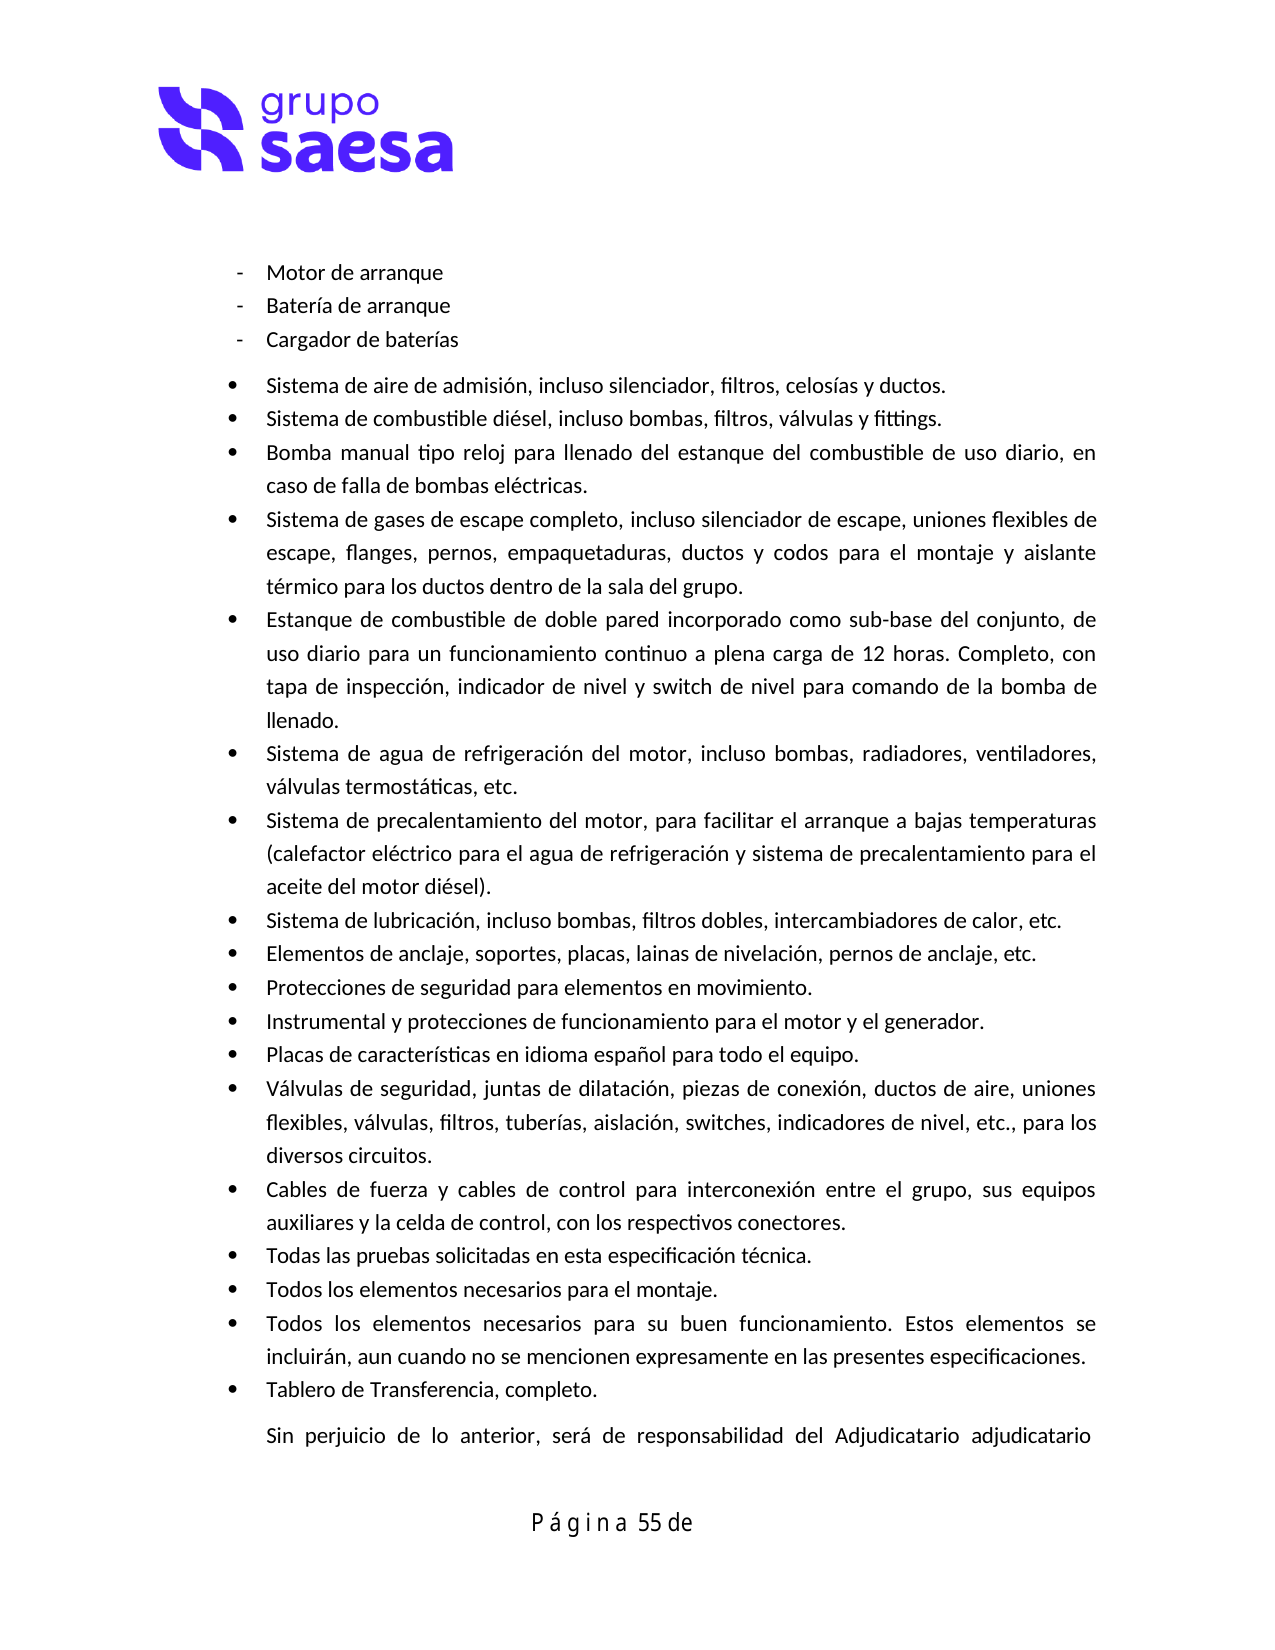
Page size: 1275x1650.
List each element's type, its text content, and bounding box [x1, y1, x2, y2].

list Estanque de combustible de doble pared incorporado como sub-base del conjunto, de uso diario para un funcionamiento continuo a plena carga de 12 horas. Completo, con tapa de inspección, indicador de nivel y switch de nivel para comando de la bomba de llenado. [228, 605, 1098, 734]
picture [150, 80, 457, 175]
list Todas las pruebas solicitadas en esta especificación técnica. [229, 1241, 1237, 1269]
list Sistema de agua de refrigeración del motor, incluso bombas, radiadores, ventiladores, válvulas termostáticas, etc. [228, 739, 1098, 801]
list Batería de arranque [236, 291, 1237, 319]
list Sistema de precalentamiento del motor, para facilitar el arranque a bajas temperaturas (calefactor eléctrico para el agua de refrigeración y sistema de precalentamiento para el aceite del motor diésel). [228, 806, 1098, 900]
list Sistema de gases de escape completo, incluso silenciador de escape, uniones flexibles de escape, flanges, pernos, empaquetaduras, ductos y codos para el montaje y aislante térmico para los ductos dentro de la sala del grupo. [228, 505, 1098, 600]
list Placas de características en idioma español para todo el equipo. [229, 1041, 1237, 1068]
list Motor de arranque [236, 258, 1237, 286]
list Bomba manual tipo reloj para llenado del estanque del combustible de uso diario, en caso de falla de bombas eléctricas. [228, 438, 1098, 499]
list Válvulas de seguridad, juntas de dilatación, piezas de conexión, ductos de aire, uniones flexibles, válvulas, filtros, tuberías, aislación, switches, indicadores de nivel, etc., para los diversos circuitos. [229, 1074, 1098, 1169]
text Sin perjuicio de lo anterior, será de responsabilidad del Adjudicatario adjudicatario [266, 1421, 1237, 1449]
list Cargador de baterías [236, 325, 1237, 353]
list Sistema de combustible diésel, incluso bombas, filtros, válvulas y fittings. [228, 404, 1237, 433]
list Instrumental y protecciones de funcionamiento para el motor y el generador. [228, 1007, 1237, 1035]
list Tablero de Transferencia, completo. [229, 1375, 1237, 1403]
list Todos los elementos necesarios para el montaje. [229, 1275, 1237, 1303]
list Elementos de anclaje, soportes, placas, lainas de nivelación, pernos de anclaje, etc. [228, 939, 1237, 968]
list Sistema de aire de admisión, incluso silenciador, filtros, celosías y ductos. [228, 371, 1237, 399]
list Sistema de lubricación, incluso bombas, filtros dobles, intercambiadores de calor, etc. [228, 906, 1237, 934]
list Cables de fuerza y cables de control para interconexión entre el grupo, sus equipos auxiliares y la celda de control, con los respectivos conectores. [229, 1175, 1098, 1236]
list Todos los elementos necesarios para su buen funcionamiento. Estos elementos se incluirán, aun cuando no se mencionen expresamente en las presentes especificaciones. [229, 1309, 1098, 1370]
list Protecciones de seguridad para elementos en movimiento. [228, 973, 1237, 1001]
